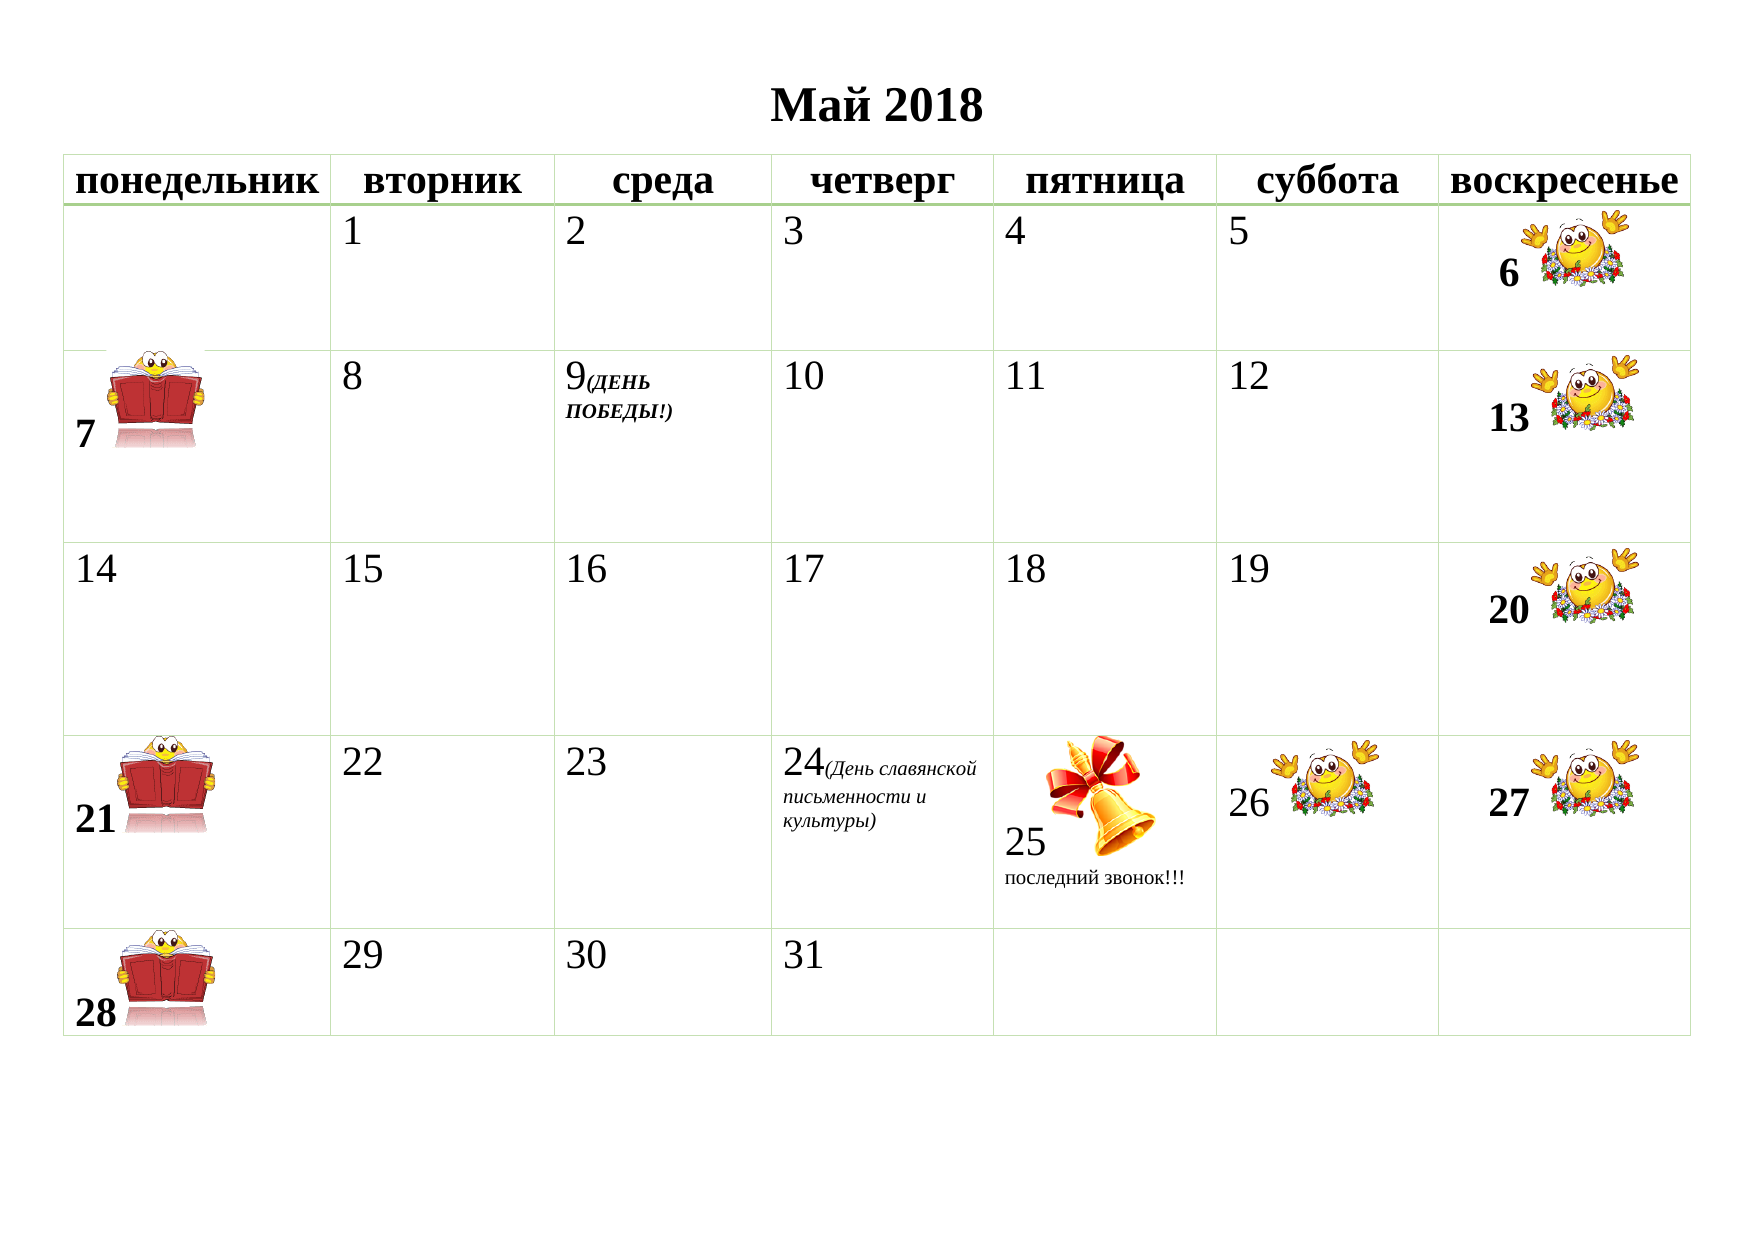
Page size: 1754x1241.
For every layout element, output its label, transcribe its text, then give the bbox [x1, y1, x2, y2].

table_cell [1217, 929, 1438, 1035]
table_cell 16 [555, 543, 771, 735]
table_cell [1439, 929, 1690, 1035]
table_header понедельник [64, 155, 330, 203]
table_cell 1 [331, 206, 554, 349]
table_header четверг [772, 155, 993, 203]
table_header пятница [994, 155, 1216, 203]
picture [1529, 543, 1641, 624]
table_cell 14 [64, 543, 330, 735]
picture [106, 350, 205, 448]
table_header воскресенье [1439, 155, 1690, 203]
picture [1529, 736, 1641, 817]
table_cell 25последний звонок!!! [994, 736, 1216, 928]
table_cell 23 [555, 736, 771, 928]
picture [116, 736, 216, 833]
text Май 2018 [75, 75, 1679, 132]
table_cell 11 [994, 351, 1216, 542]
table_cell 2 [555, 206, 771, 349]
table_cell 10 [772, 351, 993, 542]
table_cell 5 [1217, 206, 1438, 349]
table_cell 31 [772, 929, 993, 1035]
table_cell 3 [772, 206, 993, 349]
table_cell 27 [1439, 736, 1690, 928]
picture [1269, 736, 1381, 817]
table_cell 20 [1439, 543, 1690, 735]
table_cell 13 [1439, 351, 1690, 542]
table_cell [994, 929, 1216, 1035]
table_header вторник [331, 155, 554, 203]
picture [1046, 736, 1156, 856]
picture [1519, 205, 1631, 287]
table_cell 24(День славянской письменности и культуры) [772, 736, 993, 928]
table_cell 29 [331, 929, 554, 1035]
table_cell 22 [331, 736, 554, 928]
table_header суббота [1217, 155, 1438, 203]
table_cell 15 [331, 543, 554, 735]
table_cell 4 [994, 206, 1216, 349]
table_cell 7 [64, 351, 330, 542]
table_cell 26 [1217, 736, 1438, 928]
table_cell [64, 206, 330, 349]
table_cell 9(ДЕНЬ ПОБЕДЫ!) [555, 351, 771, 542]
table_header среда [555, 155, 771, 203]
table_cell 21 [64, 736, 330, 928]
table_cell 12 [1217, 351, 1438, 542]
picture [116, 929, 216, 1026]
table_cell 30 [555, 929, 771, 1035]
picture [1529, 350, 1641, 431]
table_cell 17 [772, 543, 993, 735]
table_cell 19 [1217, 543, 1438, 735]
table_cell 28 [64, 929, 330, 1035]
table_cell 8 [331, 351, 554, 542]
table_cell 18 [994, 543, 1216, 735]
table_cell 6 [1439, 206, 1690, 349]
